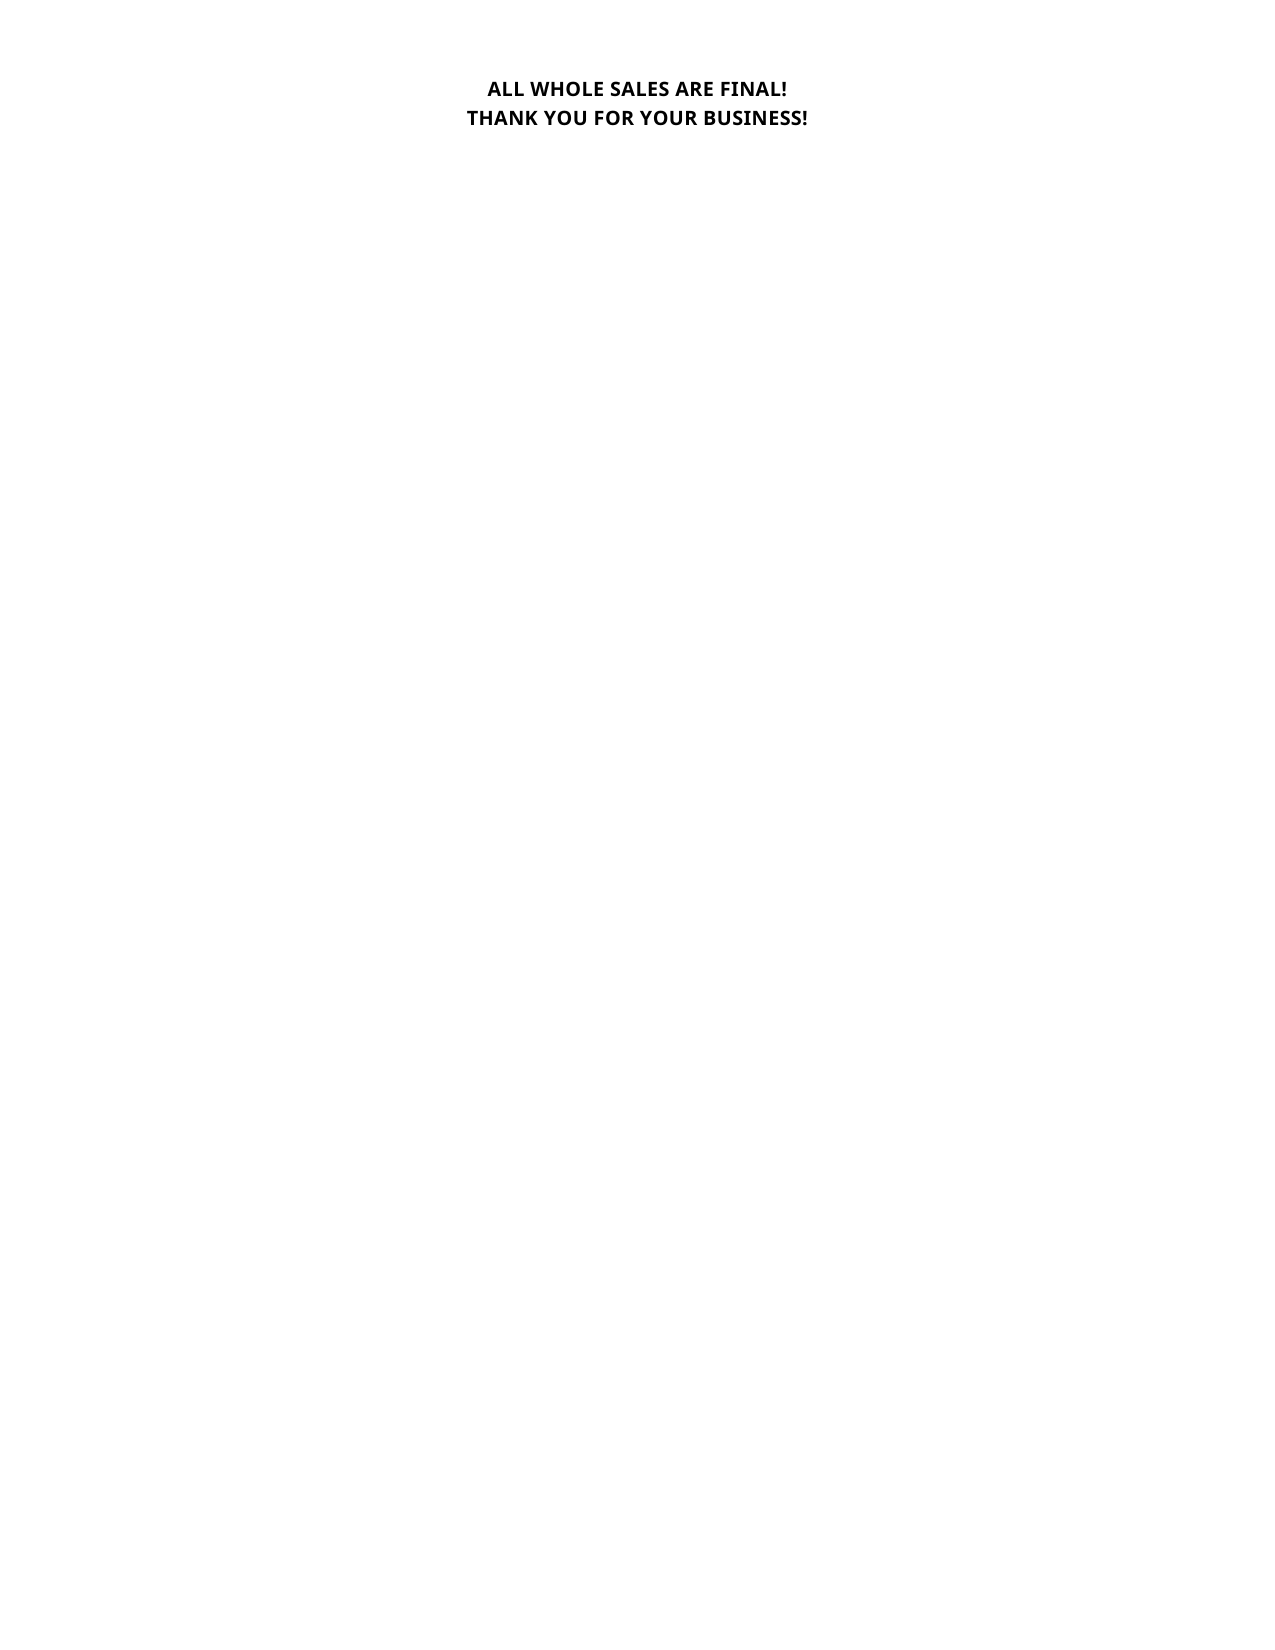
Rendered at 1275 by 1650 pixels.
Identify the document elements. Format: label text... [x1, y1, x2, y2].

text Thank you for your business! [75, 104, 1200, 131]
text ALL WHOLE SALES ARE FINAL! [75, 75, 1200, 102]
